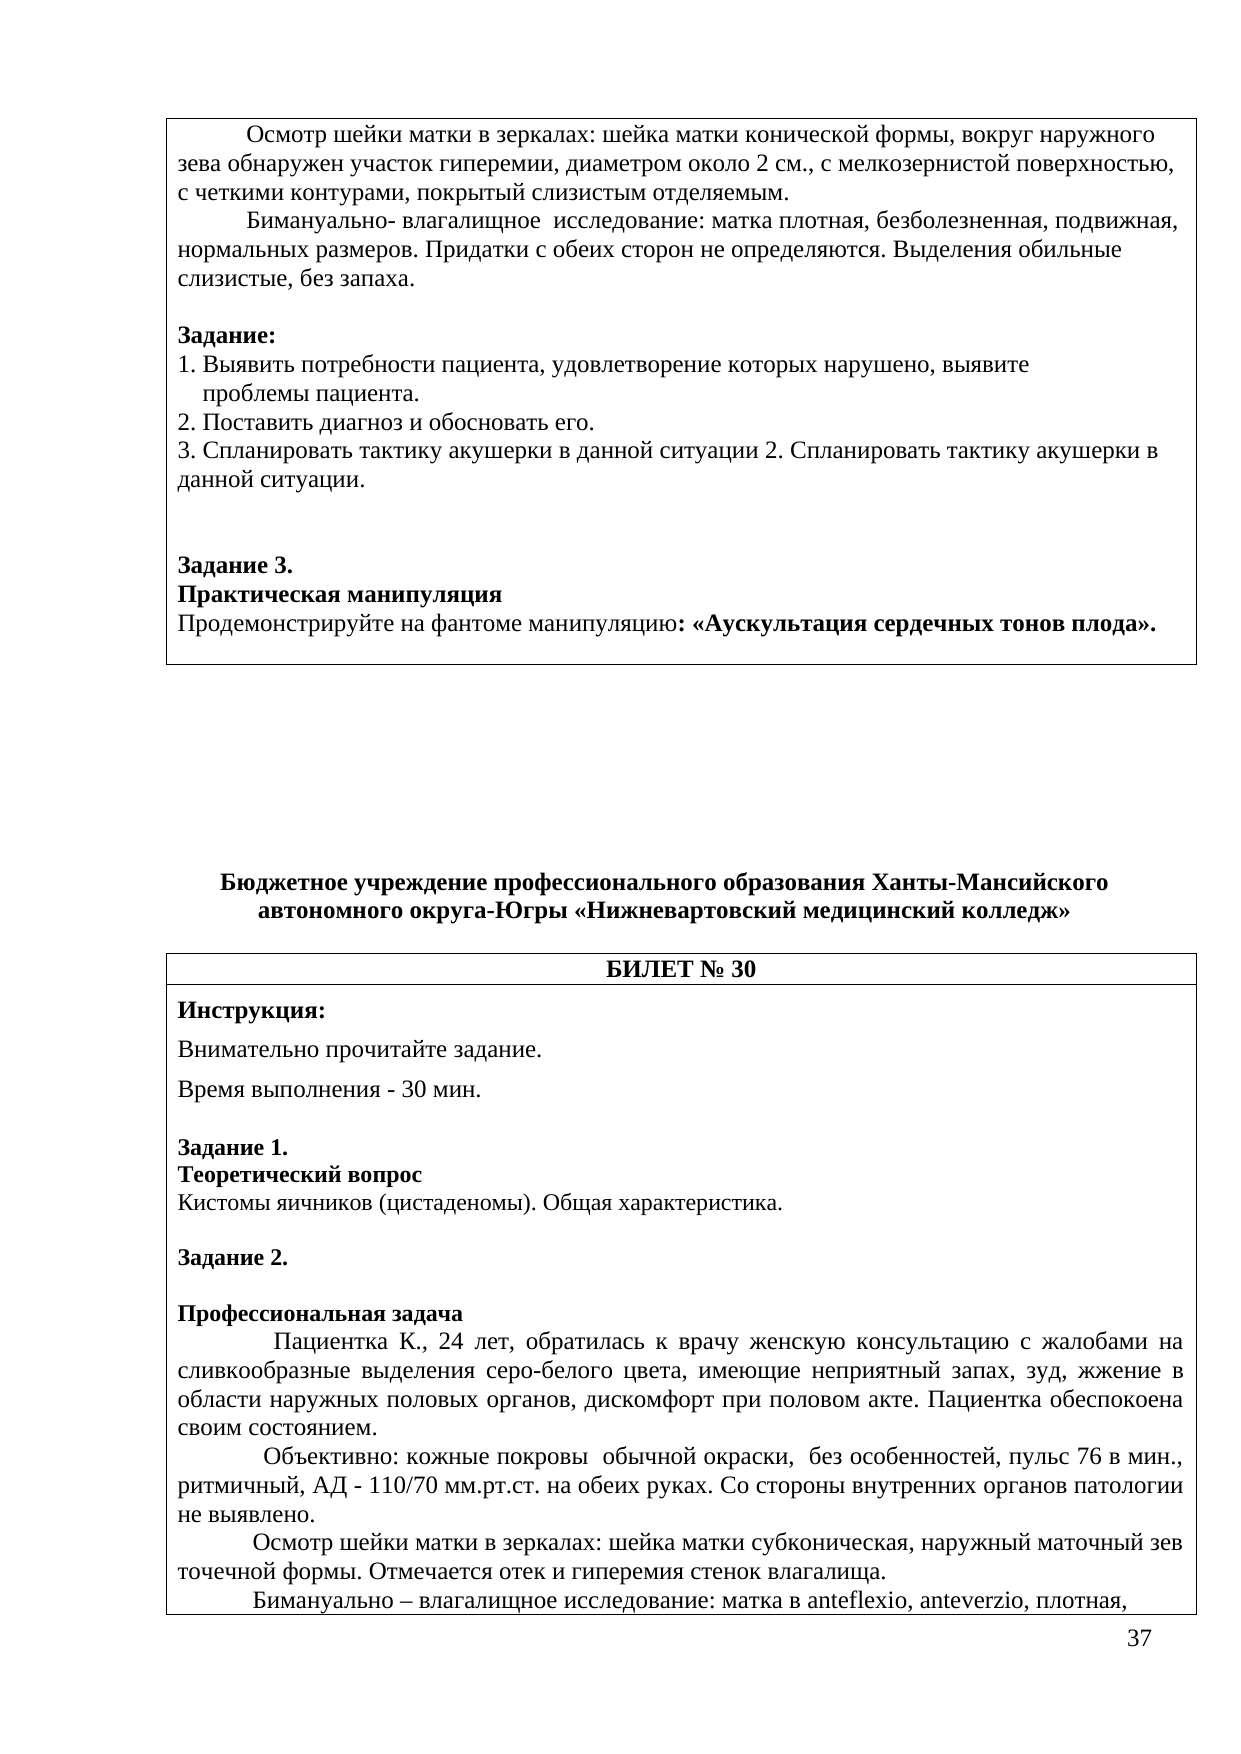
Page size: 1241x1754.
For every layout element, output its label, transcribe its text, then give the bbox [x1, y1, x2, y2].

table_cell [167, 119, 1196, 664]
table_header БИЛЕТ № 30 [167, 954, 1196, 984]
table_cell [167, 985, 1196, 1614]
text Бюджетное учреждение профессионального образования Ханты-Мансийского автономного округа-Югры «Нижневартовский медицинский колледж» [177, 867, 1152, 924]
